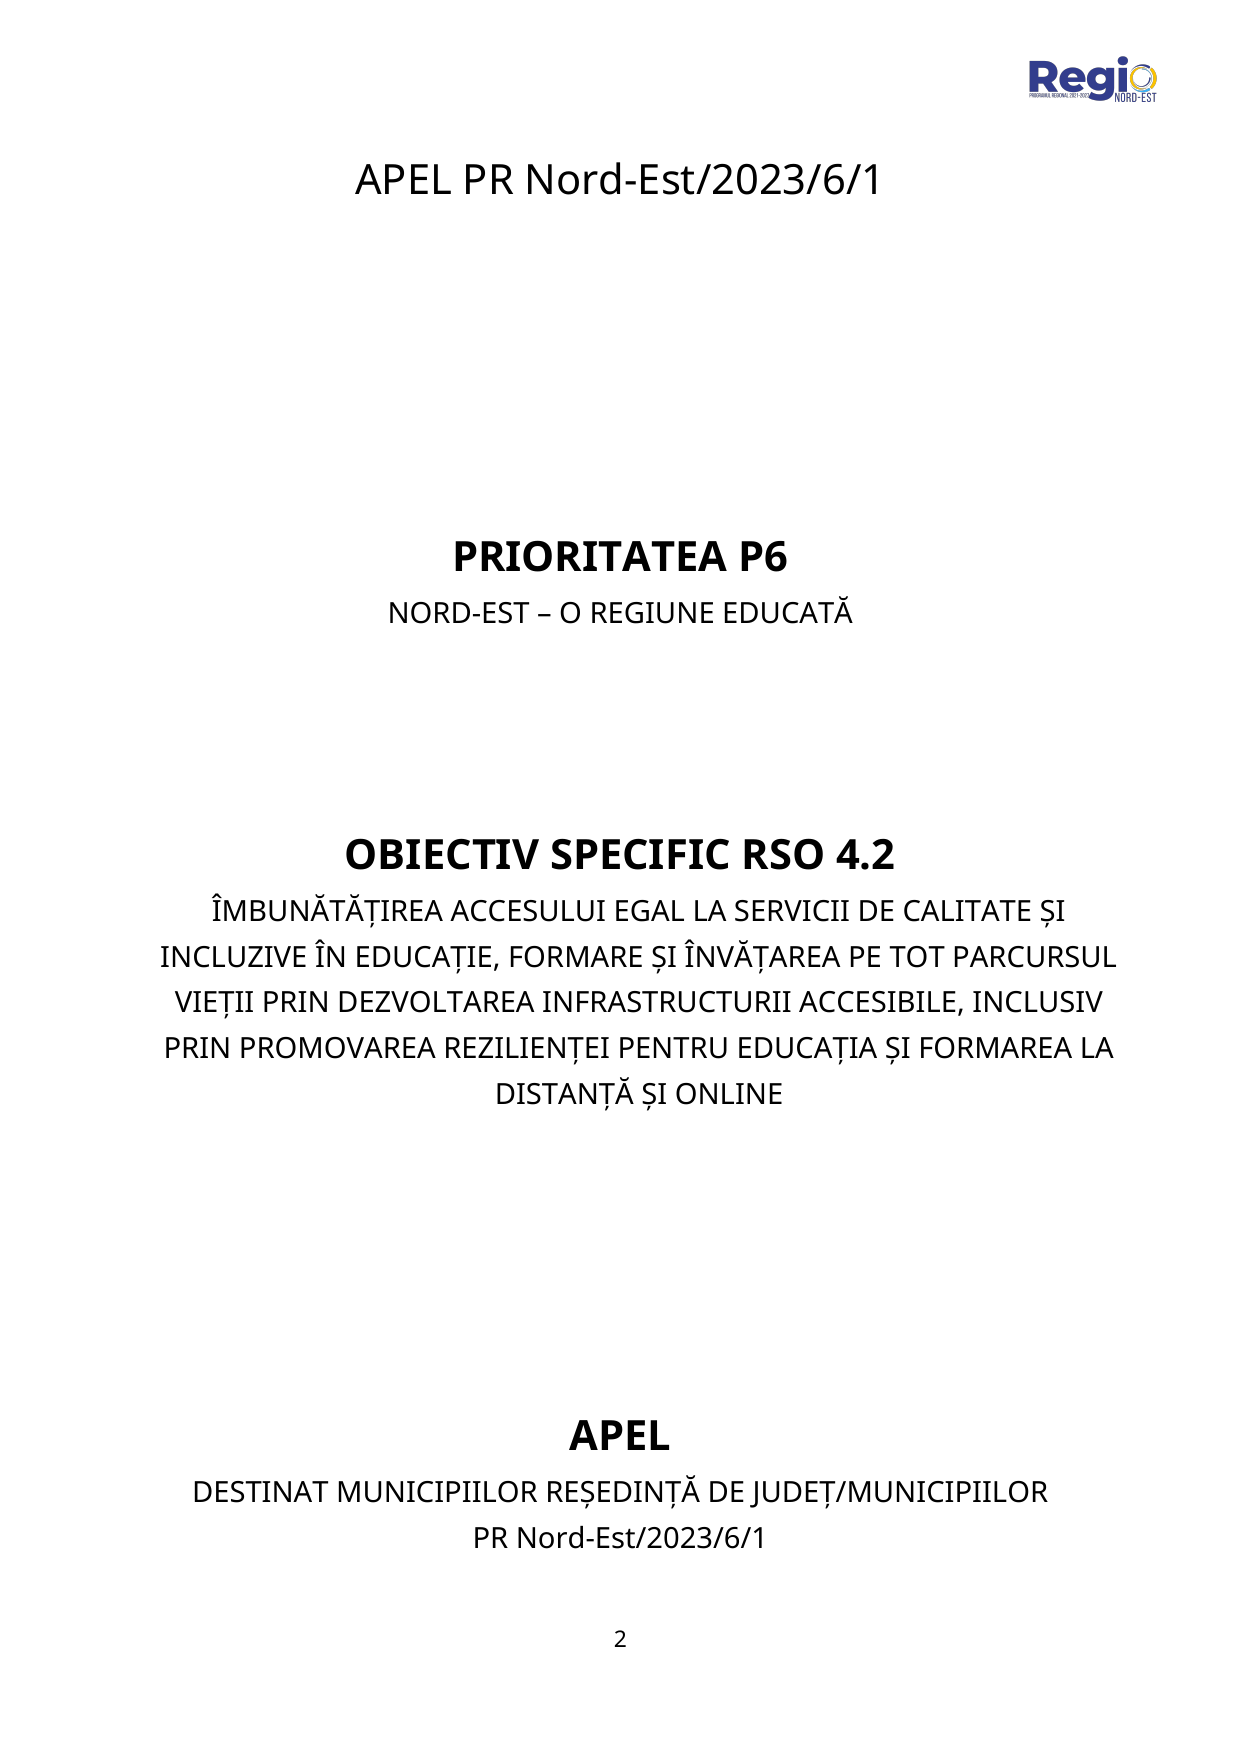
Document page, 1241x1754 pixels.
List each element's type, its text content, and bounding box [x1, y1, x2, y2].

text destinat MUNICIPIILOR REȘEDINȚĂ DE JUDEȚ/MUNICIPIILOR [112, 1471, 1128, 1511]
picture [1027, 53, 1160, 105]
text PR Nord-Est/2023/6/1 [112, 1517, 1128, 1557]
text APEL [112, 1406, 1128, 1463]
text Obiectiv Specific RSO 4.2 [112, 825, 1128, 882]
text APEL PR Nord-Est/2023/6/1 [112, 150, 1128, 207]
text Îmbunătățirea accesului egal la servicii de calitate și incluzive în educație, formare și învățarea pe tot parcursul vieții prin dezvoltarea infrastructurii accesibile, inclusiv prin promovarea rezilienței pentru educația și formarea la distanță și online [150, 890, 1128, 1113]
text NORD-EST – O REGIUNE EDUCATĂ [112, 592, 1128, 632]
text Prioritatea P6 [112, 527, 1128, 584]
